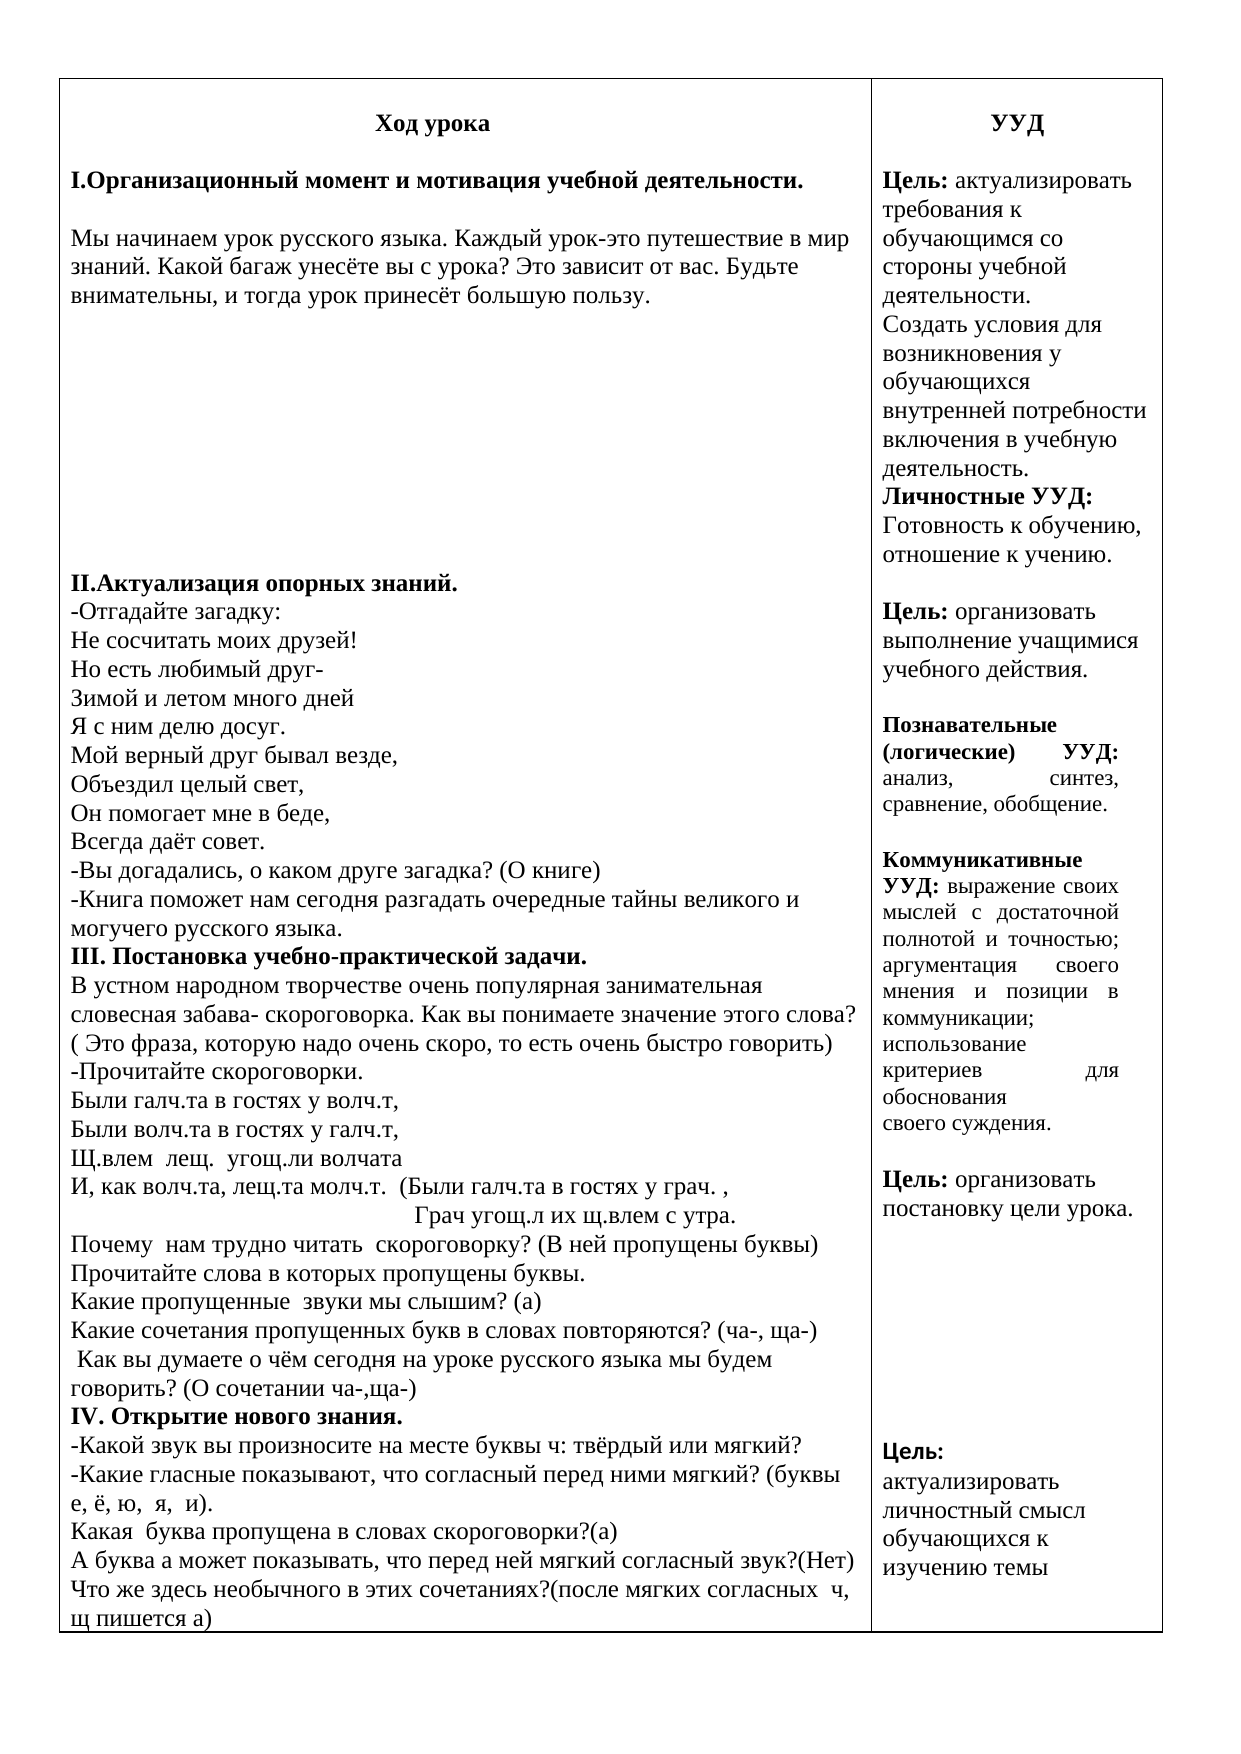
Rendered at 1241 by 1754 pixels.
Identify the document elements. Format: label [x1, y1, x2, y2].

table_header [872, 79, 1162, 1631]
table_header [60, 79, 871, 1631]
